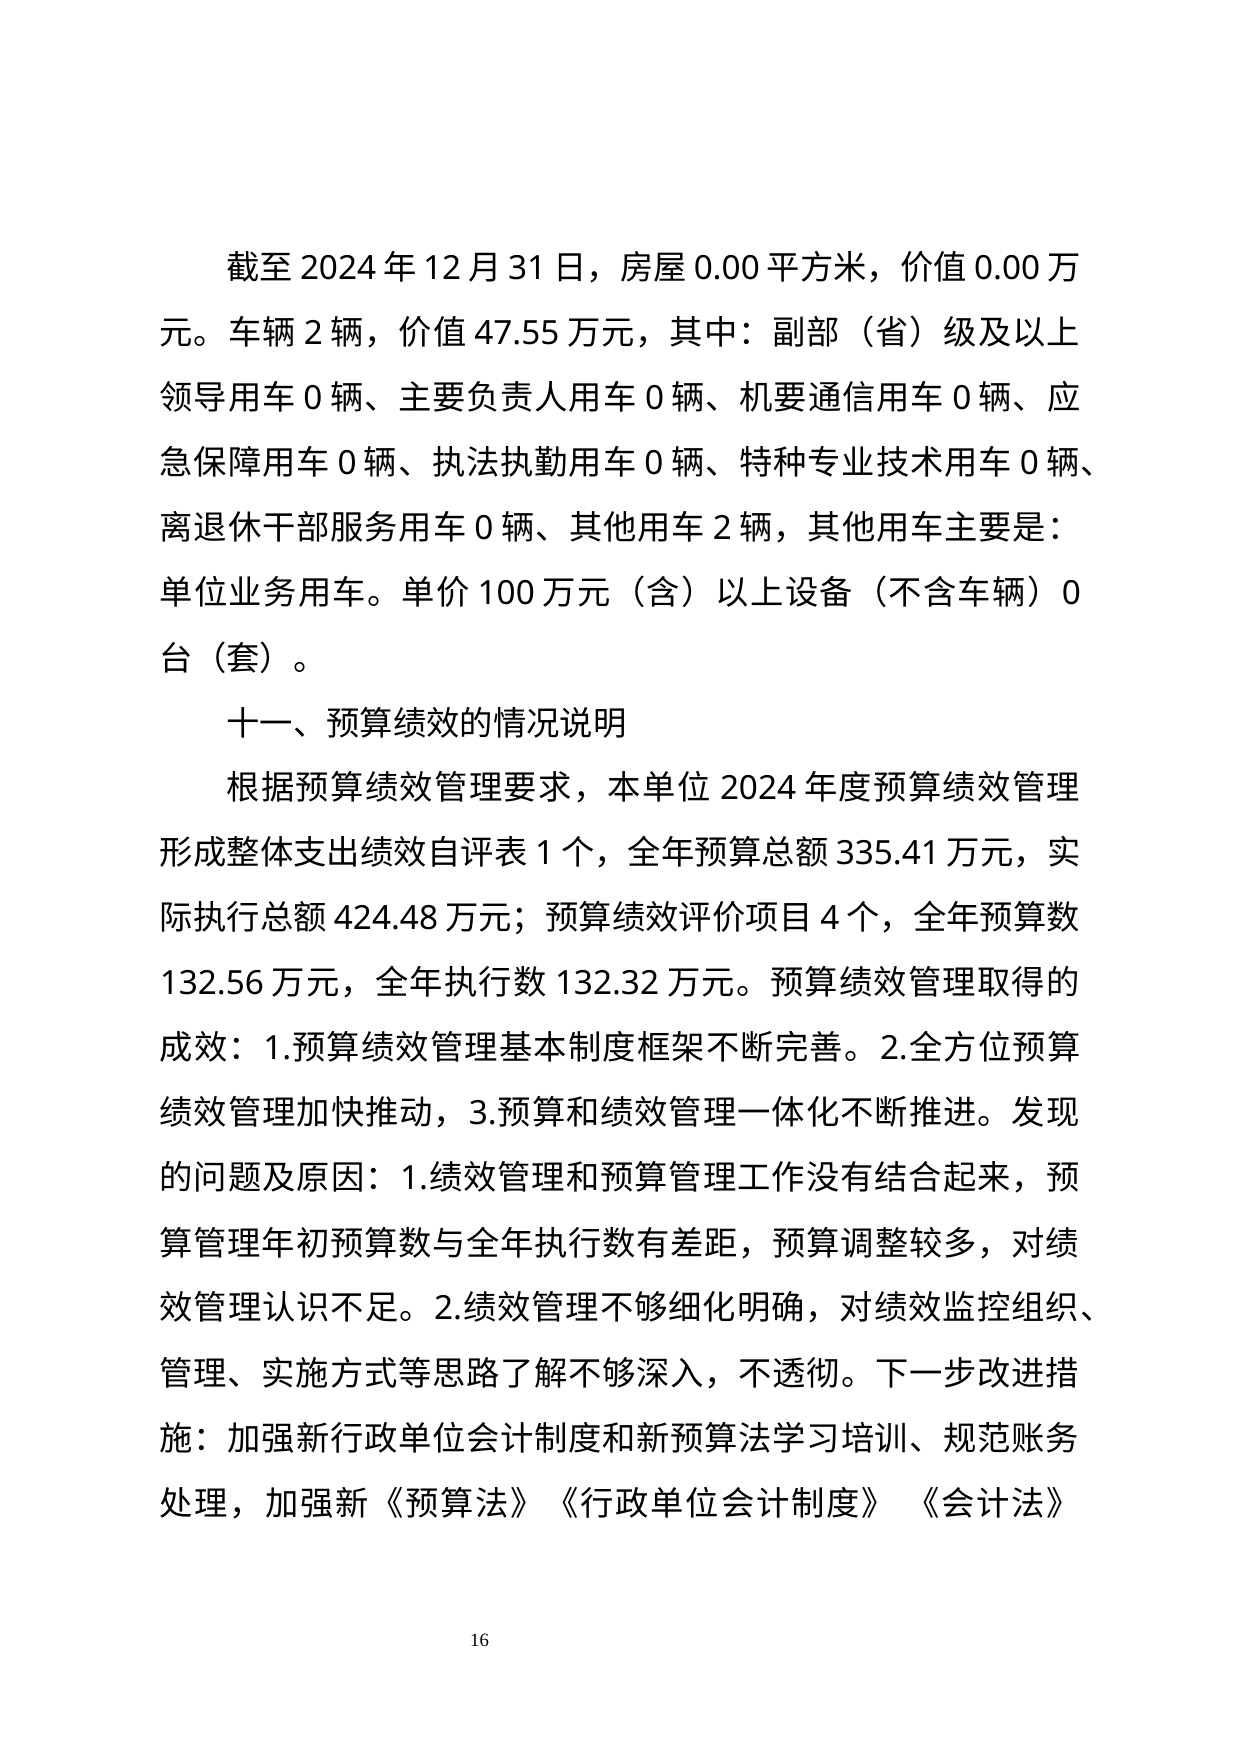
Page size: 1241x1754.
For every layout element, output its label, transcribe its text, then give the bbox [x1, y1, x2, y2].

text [159, 753, 1081, 1533]
text 十一、预算绩效的情况说明 [159, 688, 1081, 753]
text 截至2024年12月31日，房屋0.00平方米，价值0.00万元。车辆2辆，价值47.55万元，其中：副部（省）级及以上领导用车0辆、主要负责人用车0辆、机要通信用车0辆、应急保障用车0辆、执法执勤用车0辆、特种专业技术用车0辆、离退休干部服务用车0辆、其他用车2辆，其他用车主要是：单位业务用车。单价100万元（含）以上设备（不含车辆）0台（套）。 [159, 233, 1081, 688]
